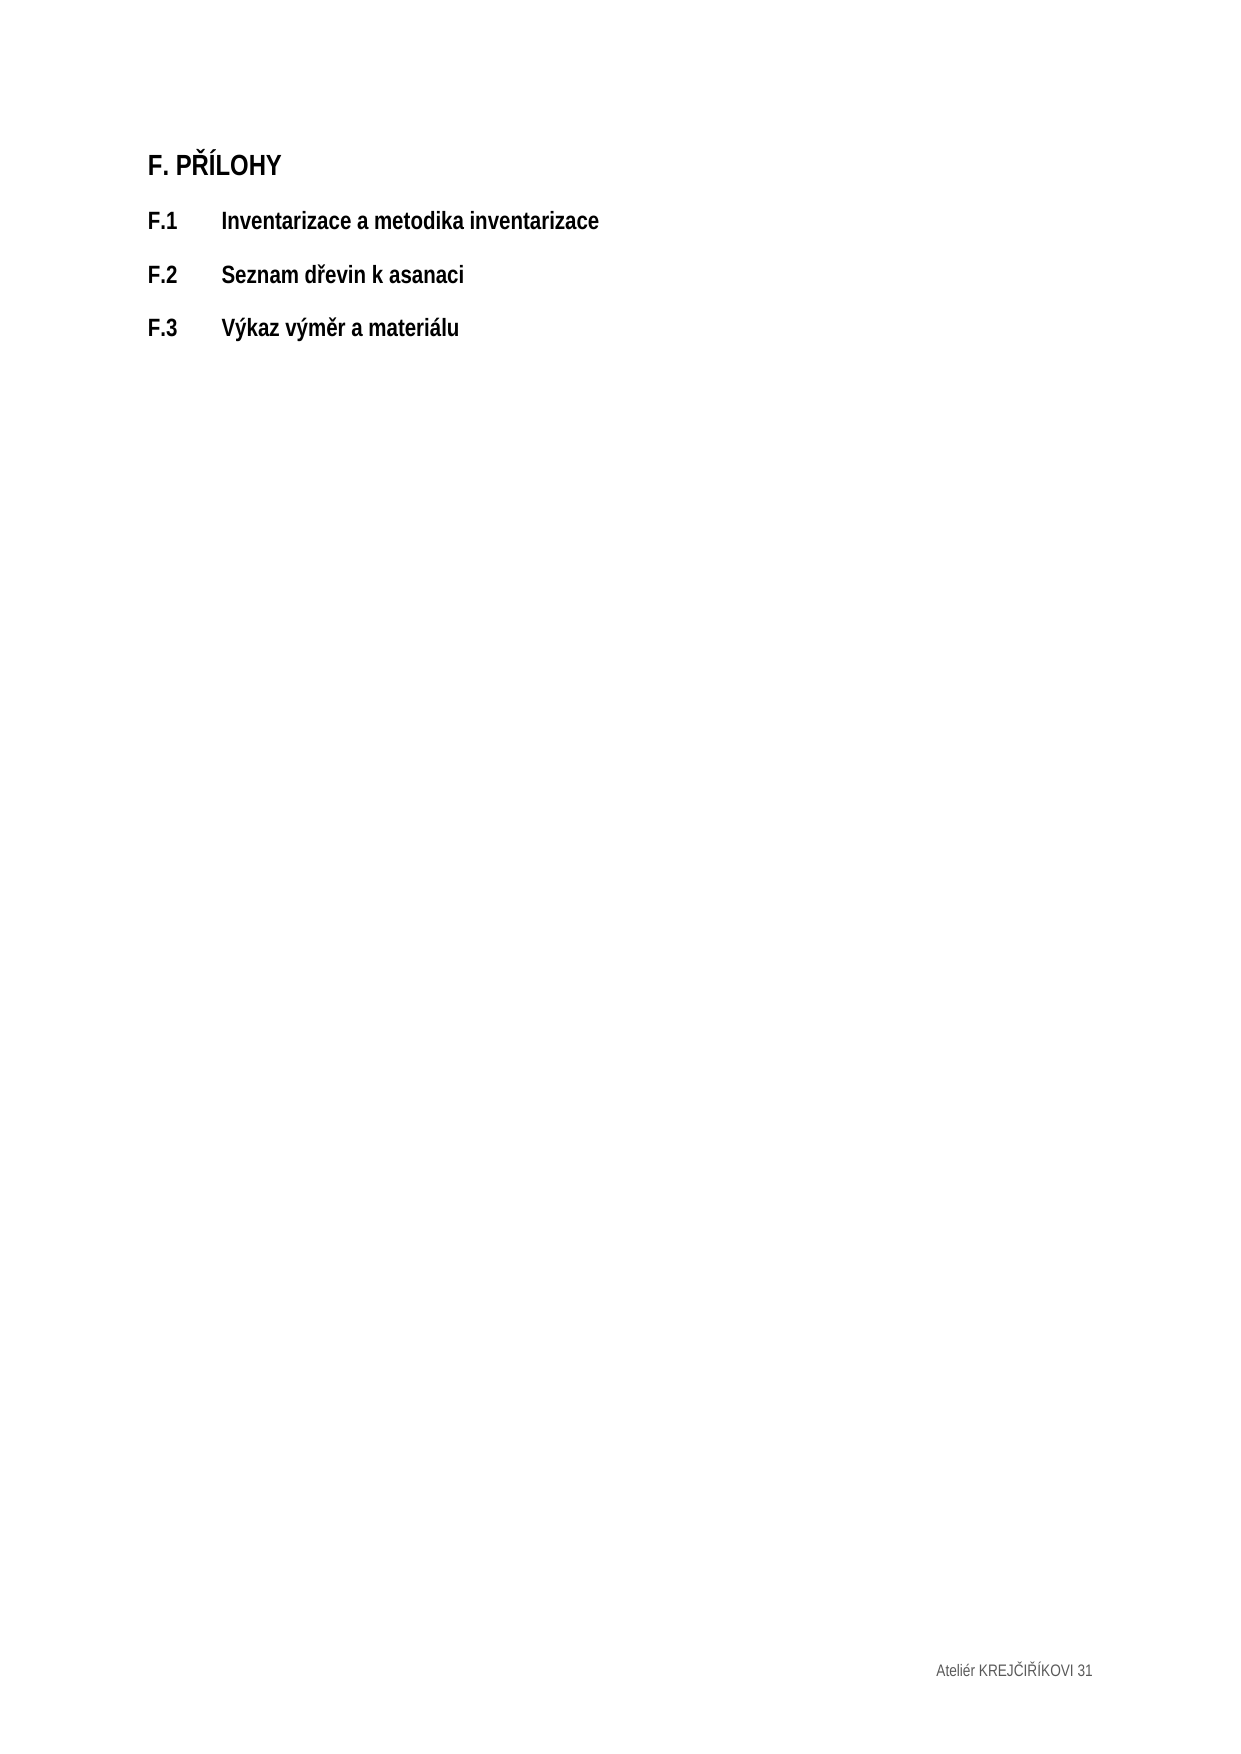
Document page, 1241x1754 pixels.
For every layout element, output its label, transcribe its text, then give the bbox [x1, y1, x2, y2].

subtitle F.3 Výkaz výměr a materiálu [148, 313, 1093, 342]
subtitle F.2 Seznam dřevin k asanaci [148, 260, 1093, 288]
subtitle F. PŘÍLOHY [148, 148, 1093, 181]
subtitle F.1 Inventarizace a metodika inventarizace [148, 206, 1093, 235]
